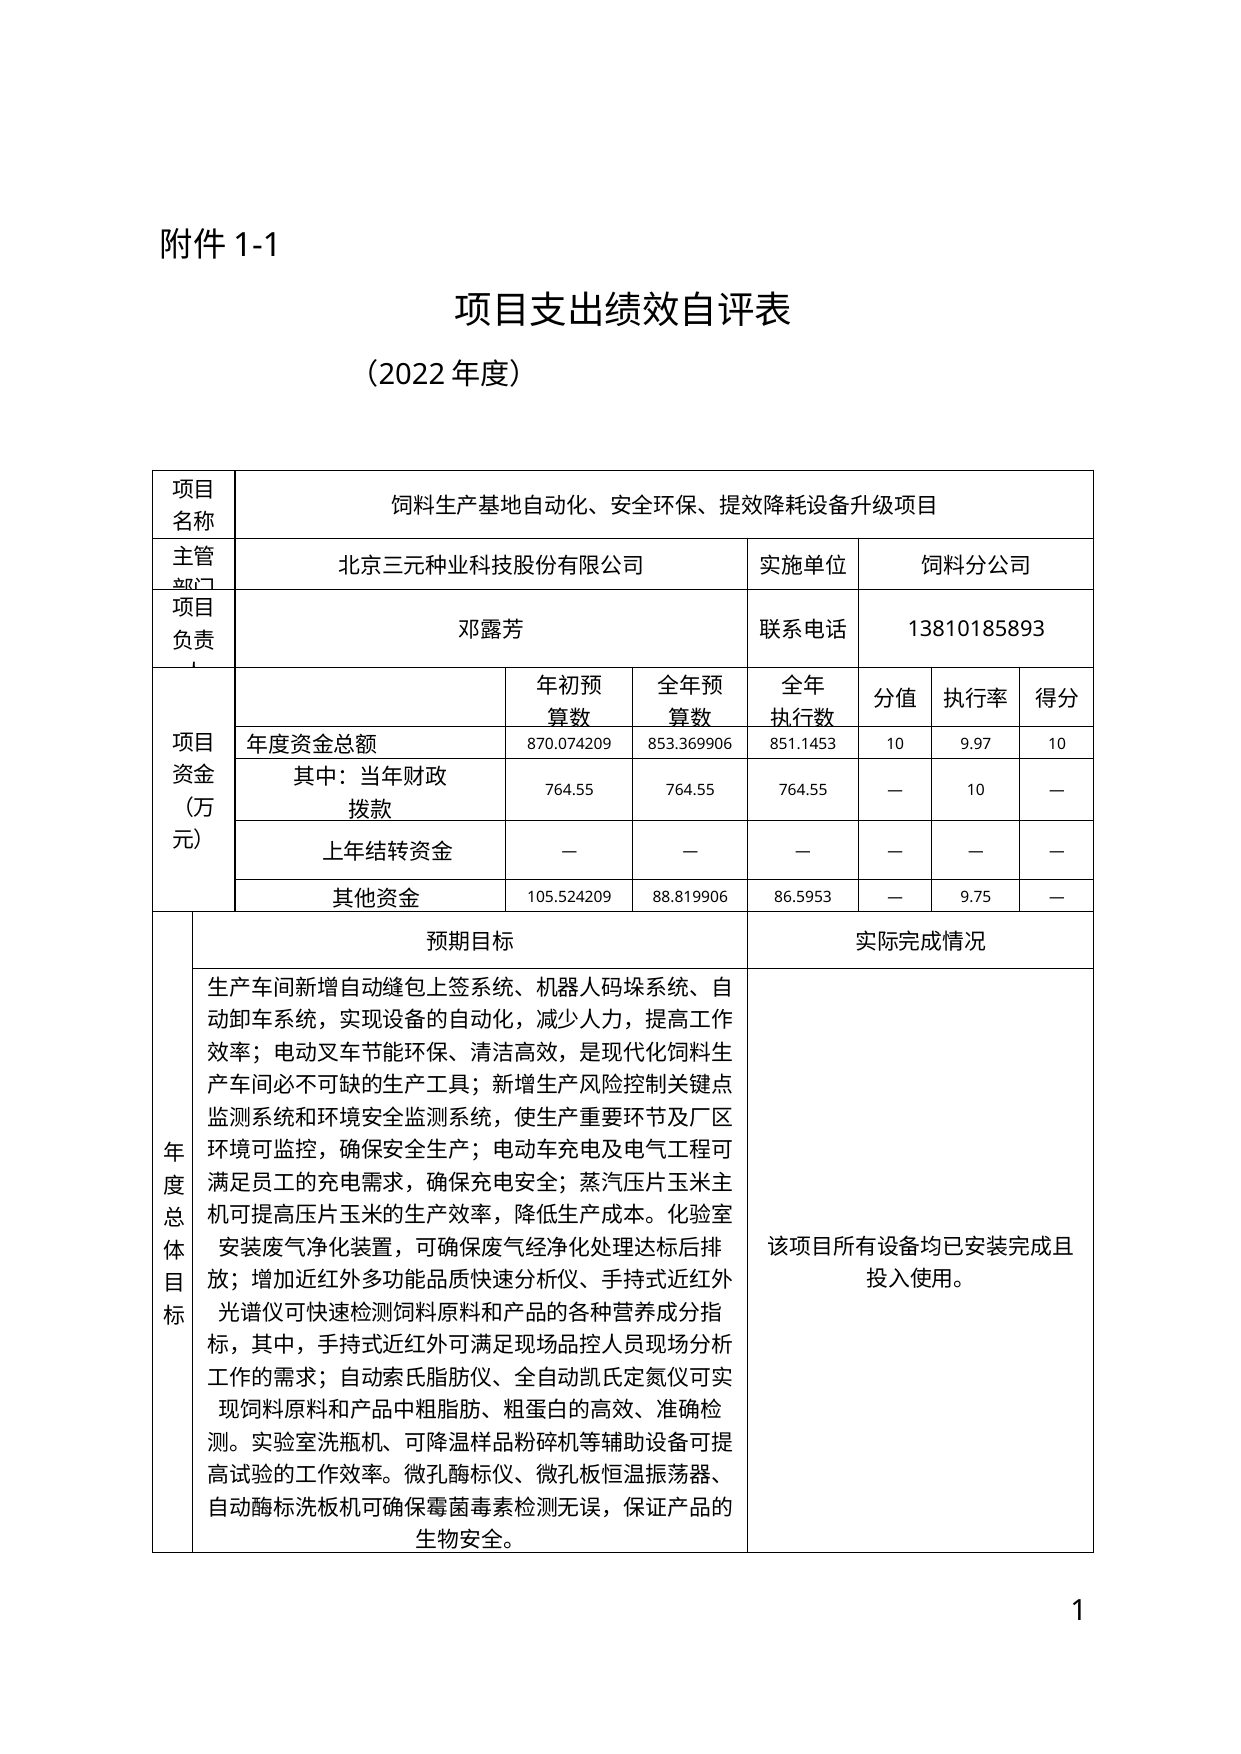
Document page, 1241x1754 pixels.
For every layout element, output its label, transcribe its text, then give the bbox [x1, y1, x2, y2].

table_cell 105.524209 [506, 880, 632, 911]
table_cell — [1020, 759, 1093, 820]
table_cell 饲料分公司 [859, 539, 1093, 589]
table_cell — [932, 821, 1019, 879]
table_cell 邓露芳 [236, 590, 747, 667]
table_cell 北京三元种业科技股份有限公司 [236, 539, 747, 589]
table_cell — [859, 759, 931, 820]
table_cell 生产车间新增自动缝包上签系统、机器人码垛系统、自动卸车系统，实现设备的自动化，减少人力，提高工作效率；电动叉车节能环保、清洁高效，是现代化饲料生产车间必不可缺的生产工具；新增生产风险控制关键点监测系统和环境安全监测系统，使生产重要环节及厂区环境可监控，确保安全生产；电动车充电及电气工程可满足员工的充电需求，确保充电安全；蒸汽压片玉米主机可提高压片玉米的生产效率，降低生产成本。化验室安装废气净化装置，可确保废气经净化处理达标后排放；增加近红外多功能品质快速分析仪、手持式近红外光谱仪可快速检测饲料原料和产品的各种营养成分指标，其中，手持式近红外可满足现场品控人员现场分析工作的需求；自动索氏脂肪仪、全自动凯氏定氮仪可实现饲料原料和产品中粗脂肪、粗蛋白的高效、准确检测。实验室洗瓶机、可降温样品粉碎机等辅助设备可提高试验的工作效率。微孔酶标仪、微孔板恒温振荡器、自动酶标洗板机可确保霉菌毒素检测无误，保证产品的生物安全。 [193, 969, 747, 1552]
table_cell 预期目标 [193, 912, 747, 968]
table_cell 年度总体目标 [153, 912, 192, 1552]
text （2022年度） [159, 339, 1087, 404]
table_cell [236, 668, 505, 726]
table_cell 分值 [859, 668, 931, 726]
table_header 饲料生产基地自动化、安全环保、提效降耗设备升级项目 [236, 471, 1093, 537]
table_cell 86.5953 [748, 880, 858, 911]
table_cell 9.97 [932, 727, 1019, 758]
text 附件1-1 [159, 209, 1087, 274]
table_cell 执行率 [932, 668, 1019, 726]
table_cell 870.074209 [506, 727, 632, 758]
table_cell 853.369906 [633, 727, 747, 758]
table_cell 得分 [1020, 668, 1093, 726]
table_cell 主管部门 [153, 539, 234, 589]
table_cell — [1020, 821, 1093, 879]
table_cell 764.55 [506, 759, 632, 820]
table_cell 年初预 算数 [506, 668, 632, 726]
table_cell 851.1453 [748, 727, 858, 758]
table_cell 该项目所有设备均已安装完成且投入使用。 [748, 969, 1093, 1552]
table_header 项目名称 [153, 471, 234, 537]
table_cell 实施单位 [748, 539, 858, 589]
table_cell 88.819906 [633, 880, 747, 911]
table_cell 10 [932, 759, 1019, 820]
table_cell 764.55 [748, 759, 858, 820]
table_cell — [859, 821, 931, 879]
table_cell 项目负责人 [153, 590, 234, 667]
table_cell 其他资金 [236, 880, 505, 911]
table_cell — [748, 821, 858, 879]
text 项目支出绩效自评表 [159, 274, 1087, 339]
table_cell 10 [1020, 727, 1093, 758]
table_cell 年度资金总额 [236, 727, 505, 758]
table_cell 10 [859, 727, 931, 758]
table_cell 全年 执行数 [748, 668, 858, 726]
table_cell 9.75 [932, 880, 1019, 911]
table_cell — [1020, 880, 1093, 911]
table_cell 全年预 算数 [633, 668, 747, 726]
table_cell 764.55 [633, 759, 747, 820]
table_cell — [859, 880, 931, 911]
table_cell 其中：当年财政 拨款 [236, 759, 505, 820]
table_cell 项目资金 （万元） [153, 668, 234, 911]
table_cell — [633, 821, 747, 879]
table_cell 上年结转资金 [236, 821, 505, 879]
table_cell 13810185893 [859, 590, 1093, 667]
table_cell 联系电话 [748, 590, 858, 667]
table_cell — [506, 821, 632, 879]
table_cell 实际完成情况 [748, 912, 1093, 968]
